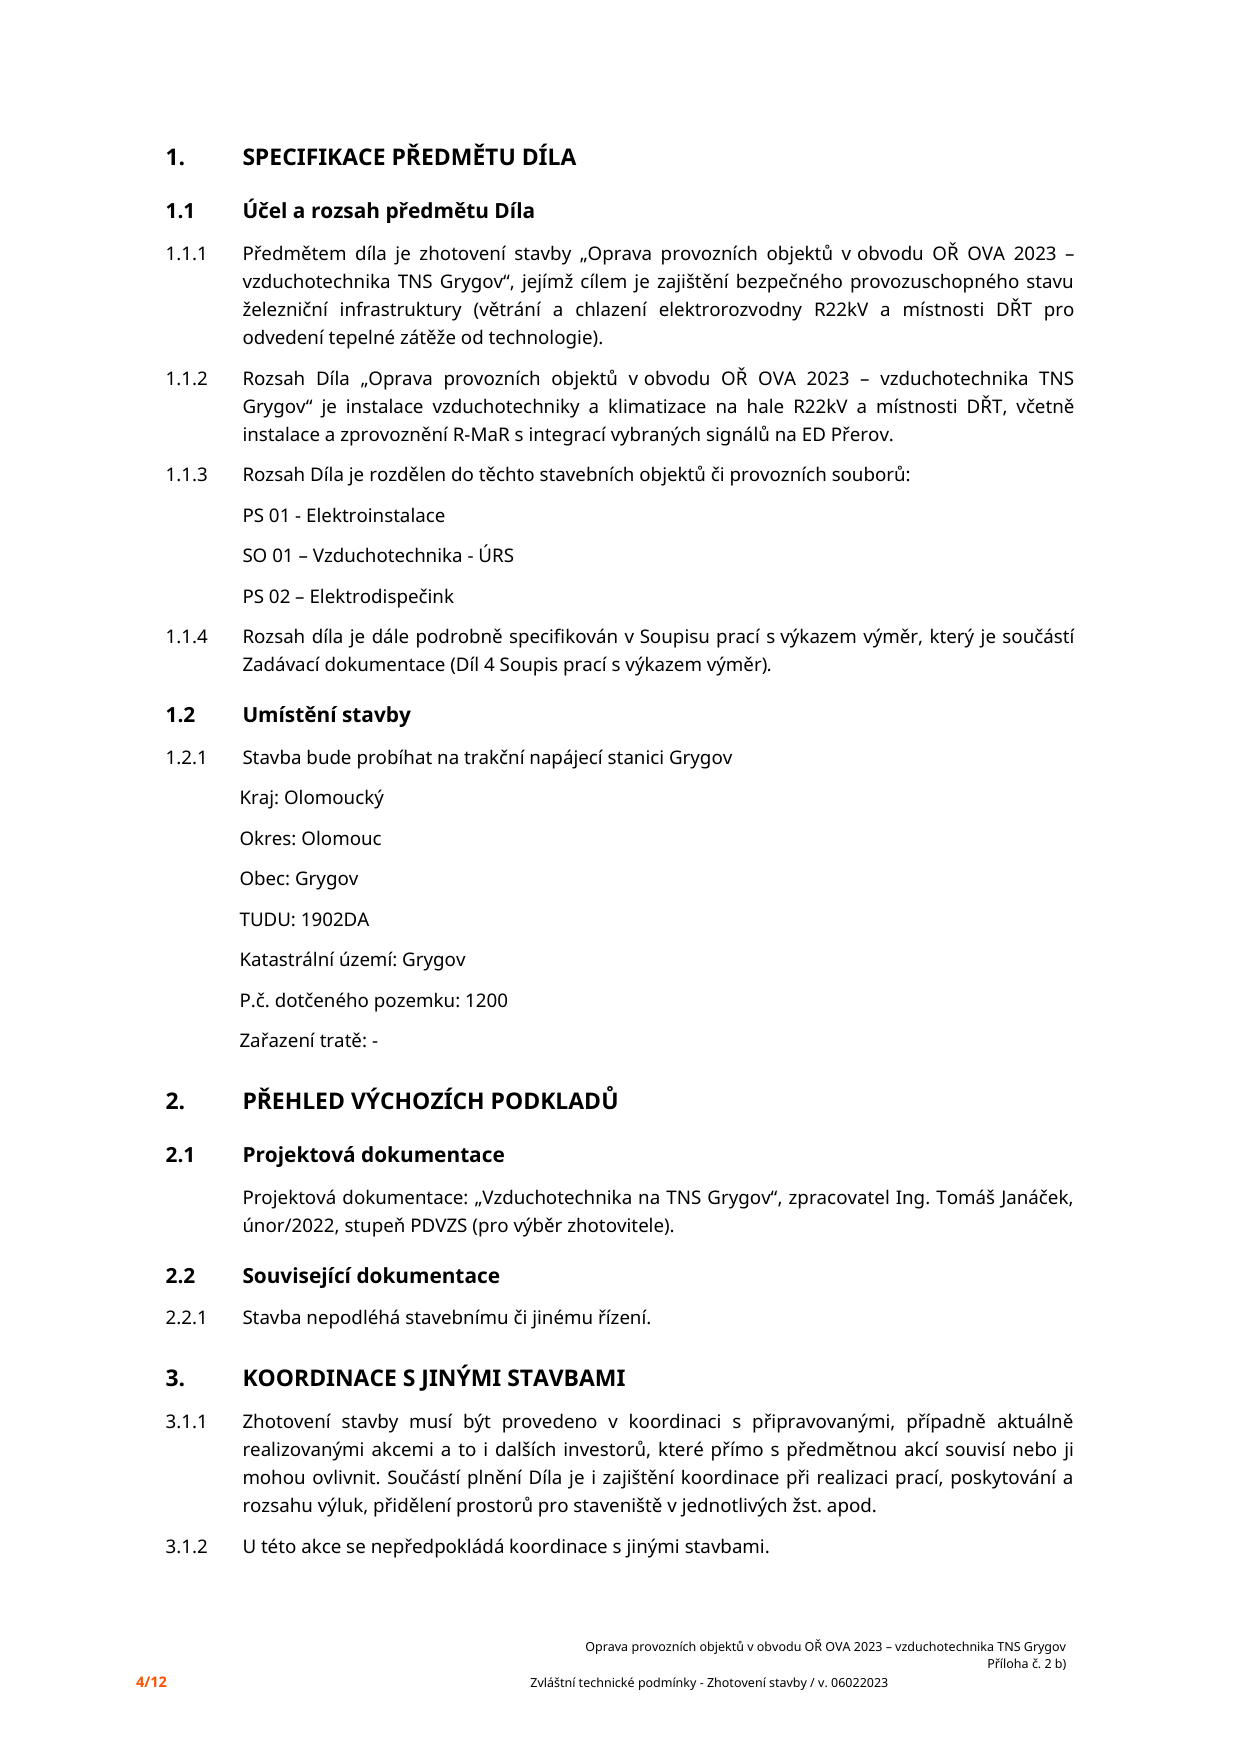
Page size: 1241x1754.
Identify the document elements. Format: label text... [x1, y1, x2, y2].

list TUDU: 1902DA [165, 906, 1075, 932]
text Rozsah Díla je rozdělen do těchto stavebních objektů či provozních souborů: [165, 461, 1075, 487]
text Stavba nepodléhá stavebnímu či jinému řízení. [165, 1304, 1075, 1330]
list Obec: Grygov [165, 866, 1075, 891]
list Katastrální území: Grygov [165, 947, 1075, 972]
list P.č. dotčeného pozemku: 1200 [165, 987, 1075, 1013]
text KOORDINACE S JINÝMI STAVBAMI [165, 1362, 1075, 1393]
text Zhotovení stavby musí být provedeno v koordinaci s připravovanými, případně aktuálně realizovanými akcemi a to i dalších investorů, které přímo s předmětnou akcí souvisí nebo ji mohou ovlivnit. Součástí plnění Díla je i zajištění koordinace při realizaci prací, poskytování a rozsahu výluk, přidělení prostorů pro staveniště v jednotlivých žst. apod. [165, 1409, 1075, 1518]
list Okres: Olomouc [165, 825, 1075, 851]
list Kraj: Olomoucký [165, 785, 1075, 810]
text Umístění stavby [165, 700, 1075, 729]
text Související dokumentace [165, 1261, 1075, 1289]
list Projektová dokumentace: „Vzduchotechnika na TNS Grygov“, zpracovatel Ing. Tomáš Janáček, únor/2022, stupeň PDVZS (pro výběr zhotovitele). [242, 1184, 1075, 1237]
text Stavba bude probíhat na trakční napájecí stanici Grygov [165, 744, 1075, 770]
text Předmětem díla je zhotovení stavby „Oprava provozních objektů v obvodu OŘ OVA 2023 – vzduchotechnika TNS Grygov“, jejímž cílem je zajištění bezpečného provozuschopného stavu železniční infrastruktury (větrání a chlazení elektrorozvodny R22kV a místnosti DŘT pro odvedení tepelné zátěže od technologie). [165, 240, 1075, 350]
text Rozsah Díla „Oprava provozních objektů v obvodu OŘ OVA 2023 – vzduchotechnika TNS Grygov“ je instalace vzduchotechniky a klimatizace na hale R22kV a místnosti DŘT, včetně instalace a zprovoznění R-MaR s integrací vybraných signálů na ED Přerov. [165, 365, 1075, 446]
text Účel a rozsah předmětu Díla [165, 197, 1075, 225]
text Rozsah díla je dále podrobně specifikován v Soupisu prací s výkazem výměr, který je součástí Zadávací dokumentace (Díl 4 Soupis prací s výkazem výměr). [165, 623, 1075, 677]
list PS 02 – Elektrodispečink [242, 583, 1075, 608]
text U této akce se nepředpokládá koordinace s jinými stavbami. [165, 1533, 1075, 1559]
text PŘEHLED VÝCHOZÍCH PODKLADŮ [165, 1085, 1075, 1116]
list Zařazení tratě: - [165, 1028, 1075, 1053]
list PS 01 - Elektroinstalace [242, 502, 1075, 527]
text SPECIFIKACE PŘEDMĚTU DÍLA [165, 141, 1075, 173]
list SO 01 – Vzduchotechnika - ÚRS [242, 542, 1075, 568]
text Projektová dokumentace [165, 1140, 1075, 1169]
